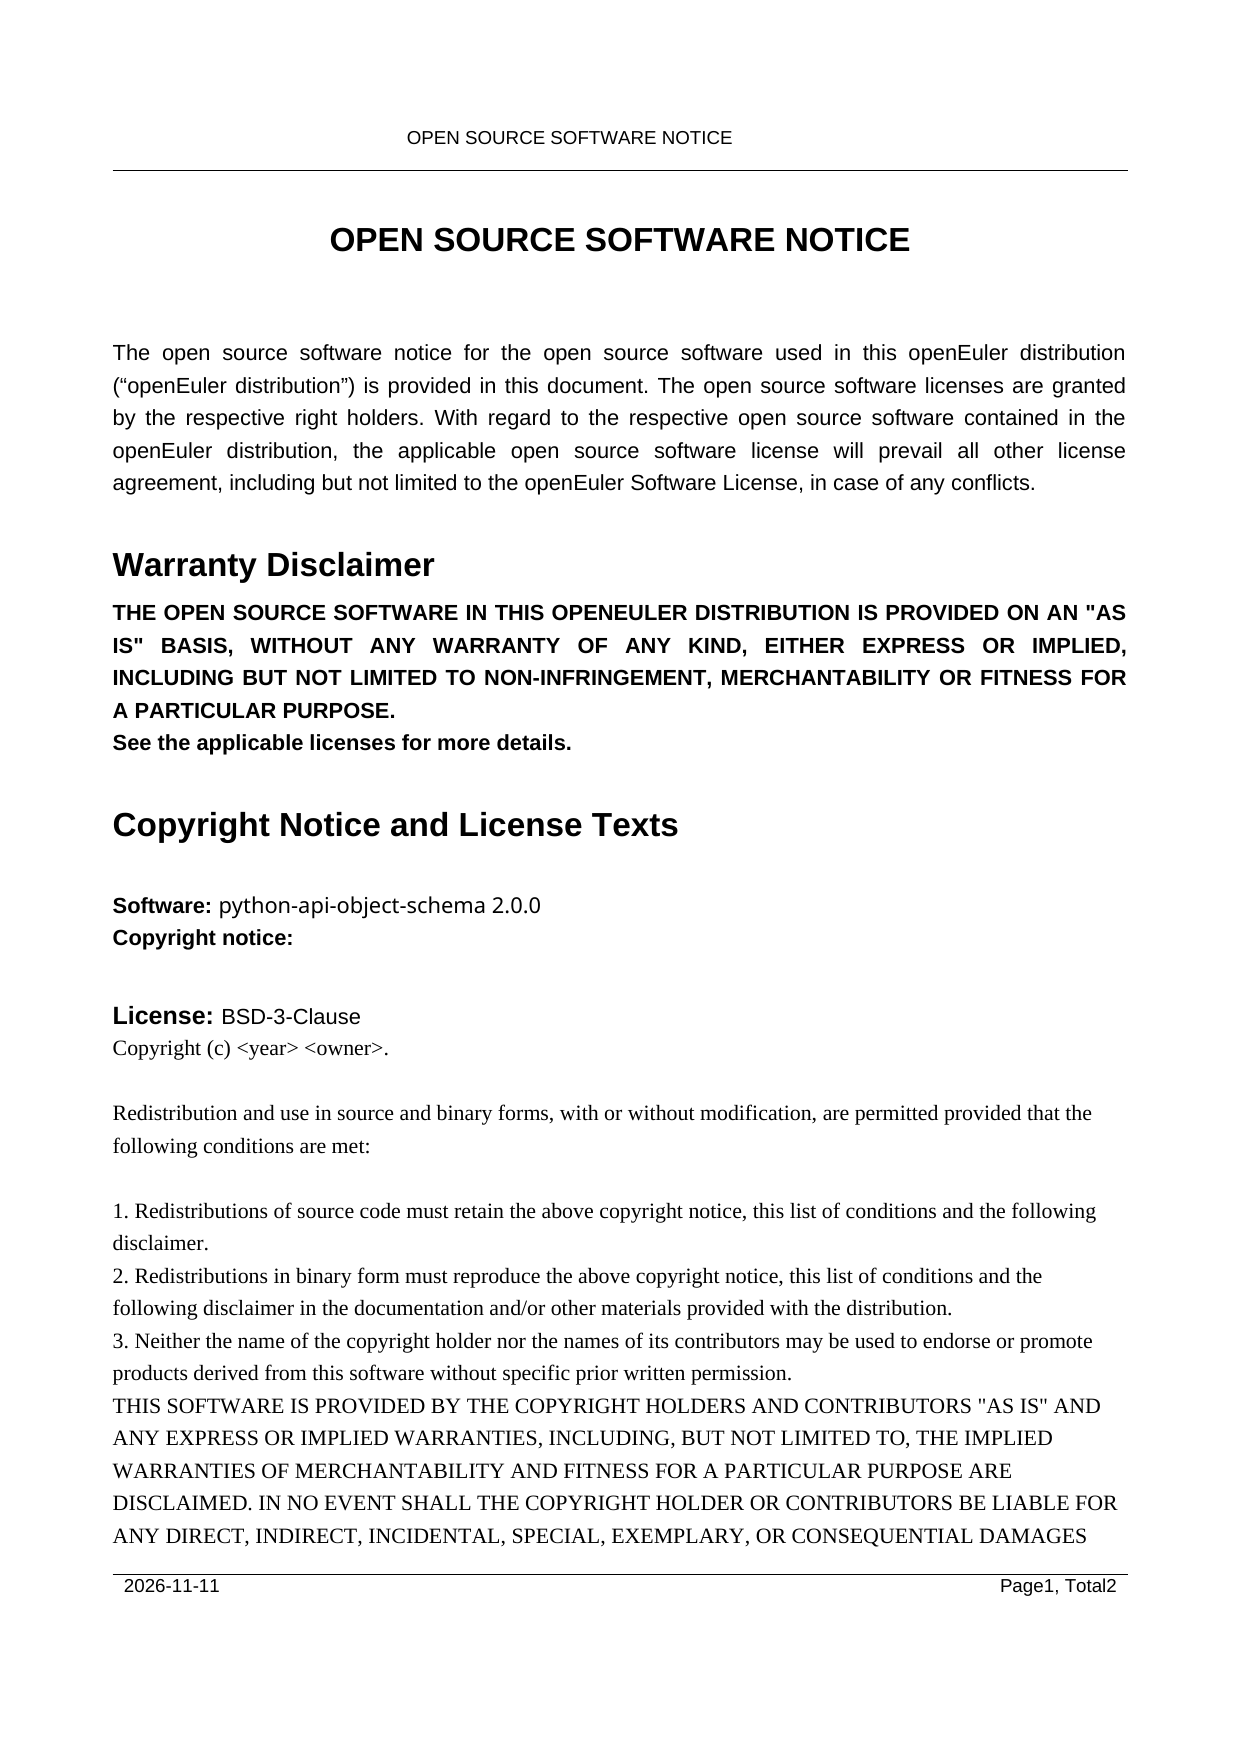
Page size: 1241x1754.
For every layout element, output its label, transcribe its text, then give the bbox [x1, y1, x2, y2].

text THE OPEN SOURCE SOFTWARE IN THIS OPENEULER DISTRIBUTION IS PROVIDED ON AN "AS IS" BASIS, WITHOUT ANY WARRANTY OF ANY KIND, EITHER EXPRESS OR IMPLIED, INCLUDING BUT NOT LIMITED TO NON-INFRINGEMENT, MERCHANTABILITY OR FITNESS FOR A PARTICULAR PURPOSE. See the applicable licenses for more details. [112, 596, 1128, 759]
text OPEN SOURCE SOFTWARE NOTICE [112, 206, 1128, 271]
text License: BSD-3-Clause [112, 999, 1128, 1031]
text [112, 1031, 1128, 1551]
text Copyright notice: [112, 921, 1128, 954]
text The open source software notice for the open source software used in this openEuler distribution (“openEuler distribution”) is provided in this document. The open source software licenses are granted by the respective right holders. With regard to the respective open source software contained in the openEuler distribution, the applicable open source software license will prevail all other license agreement, including but not limited to the openEuler Software License, in case of any conflicts. [112, 336, 1128, 499]
text Copyright Notice and License Texts [112, 791, 1128, 856]
text Warranty Disclaimer [112, 531, 1128, 596]
title Software: python-api-object-schema 2.0.0 [112, 889, 1128, 921]
